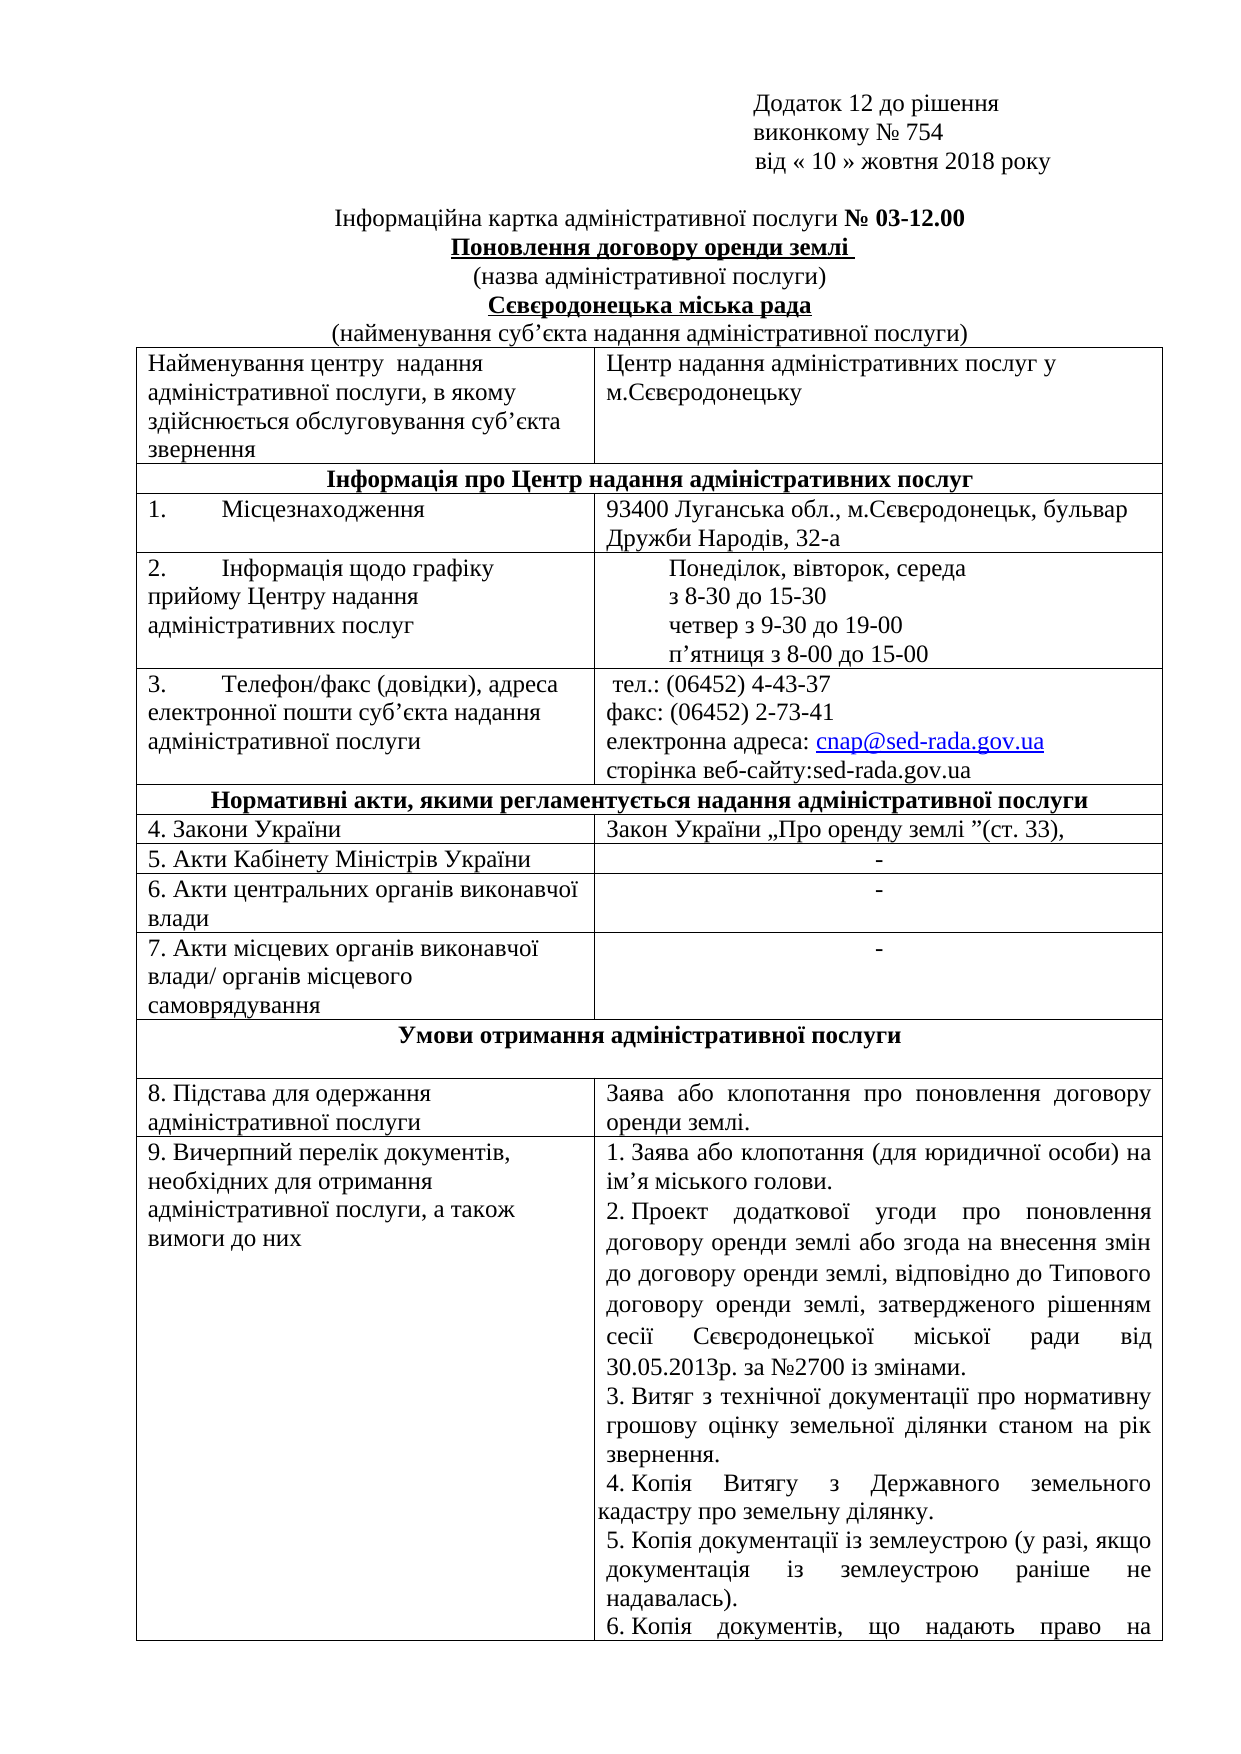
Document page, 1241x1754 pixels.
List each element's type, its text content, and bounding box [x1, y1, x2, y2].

table_cell 93400 Луганська обл., м.Сєвєродонецьк, бульвар Дружби Народів, 32-а [595, 494, 1162, 552]
text від « 10 » жовтня 2018 року [148, 146, 1152, 175]
text виконкому № 754 [753, 117, 1152, 146]
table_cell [137, 1137, 594, 1640]
text Поновлення договору оренди землі [148, 232, 1152, 261]
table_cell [595, 1137, 1162, 1640]
table_cell 7. Акти місцевих органів виконавчої влади/ органів місцевого самоврядування [137, 933, 594, 1019]
table_cell Інформація про Центр надання адміністративних послуг [137, 464, 1162, 493]
table_cell 4. Закони України [137, 815, 594, 843]
table_cell Умови отримання адміністративної послуги [137, 1020, 1162, 1077]
table_header Центр надання адміністративних послуг у м.Сєвєродонецьку [595, 348, 1162, 463]
text (найменування суб’єкта надання адміністративної послуги) [148, 318, 1152, 347]
table_cell - [595, 933, 1162, 1019]
table_cell Заява або клопотання про поновлення договору оренди землі. [595, 1079, 1162, 1136]
text Сєвєродонецька міська рада [148, 290, 1152, 318]
table_cell - [595, 844, 1162, 873]
table_header Найменування центру надання адміністративної послуги, в якому здійснюється обслуговування суб’єкта звернення [137, 348, 594, 463]
table_cell тел.: (06452) 4-43-37 факс: (06452) 2-73-41 електронна адреса: cnap@sed-rada.gov.ua сторінка веб-сайту:sed-rada.gov.ua [595, 669, 1162, 784]
table_cell Нормативні акти, якими регламентується надання адміністративної послуги [137, 785, 1162, 813]
table_cell Понеділок, вівторок, середа з 8-30 до 15-30 четвер з 9-30 до 19-00 п’ятниця з 8-00 до 15-00 [595, 553, 1162, 668]
text Інформаційна картка адміністративної послуги № 03-12.00 [148, 203, 1152, 232]
table_cell 3. Телефон/факс (довідки), адреса електронної пошти суб’єкта надання адміністративної послуги [137, 669, 594, 784]
table_cell 5. Акти Кабінету Міністрів України [137, 844, 594, 873]
table_cell 2. Інформація щодо графіку прийому Центру надання адміністративних послуг [137, 553, 594, 668]
table_cell 6. Акти центральних органів виконавчої влади [137, 874, 594, 932]
table_cell - [595, 874, 1162, 932]
text Додаток 12 до рішення [753, 88, 1152, 117]
table_cell Закон України „Про оренду землі ”(ст. 33), [595, 815, 1162, 843]
table_cell 1. Місцезнаходження [137, 494, 594, 552]
table_cell 8. Підстава для одержання адміністративної послуги [137, 1079, 594, 1136]
text (назва адміністративної послуги) [148, 261, 1152, 290]
